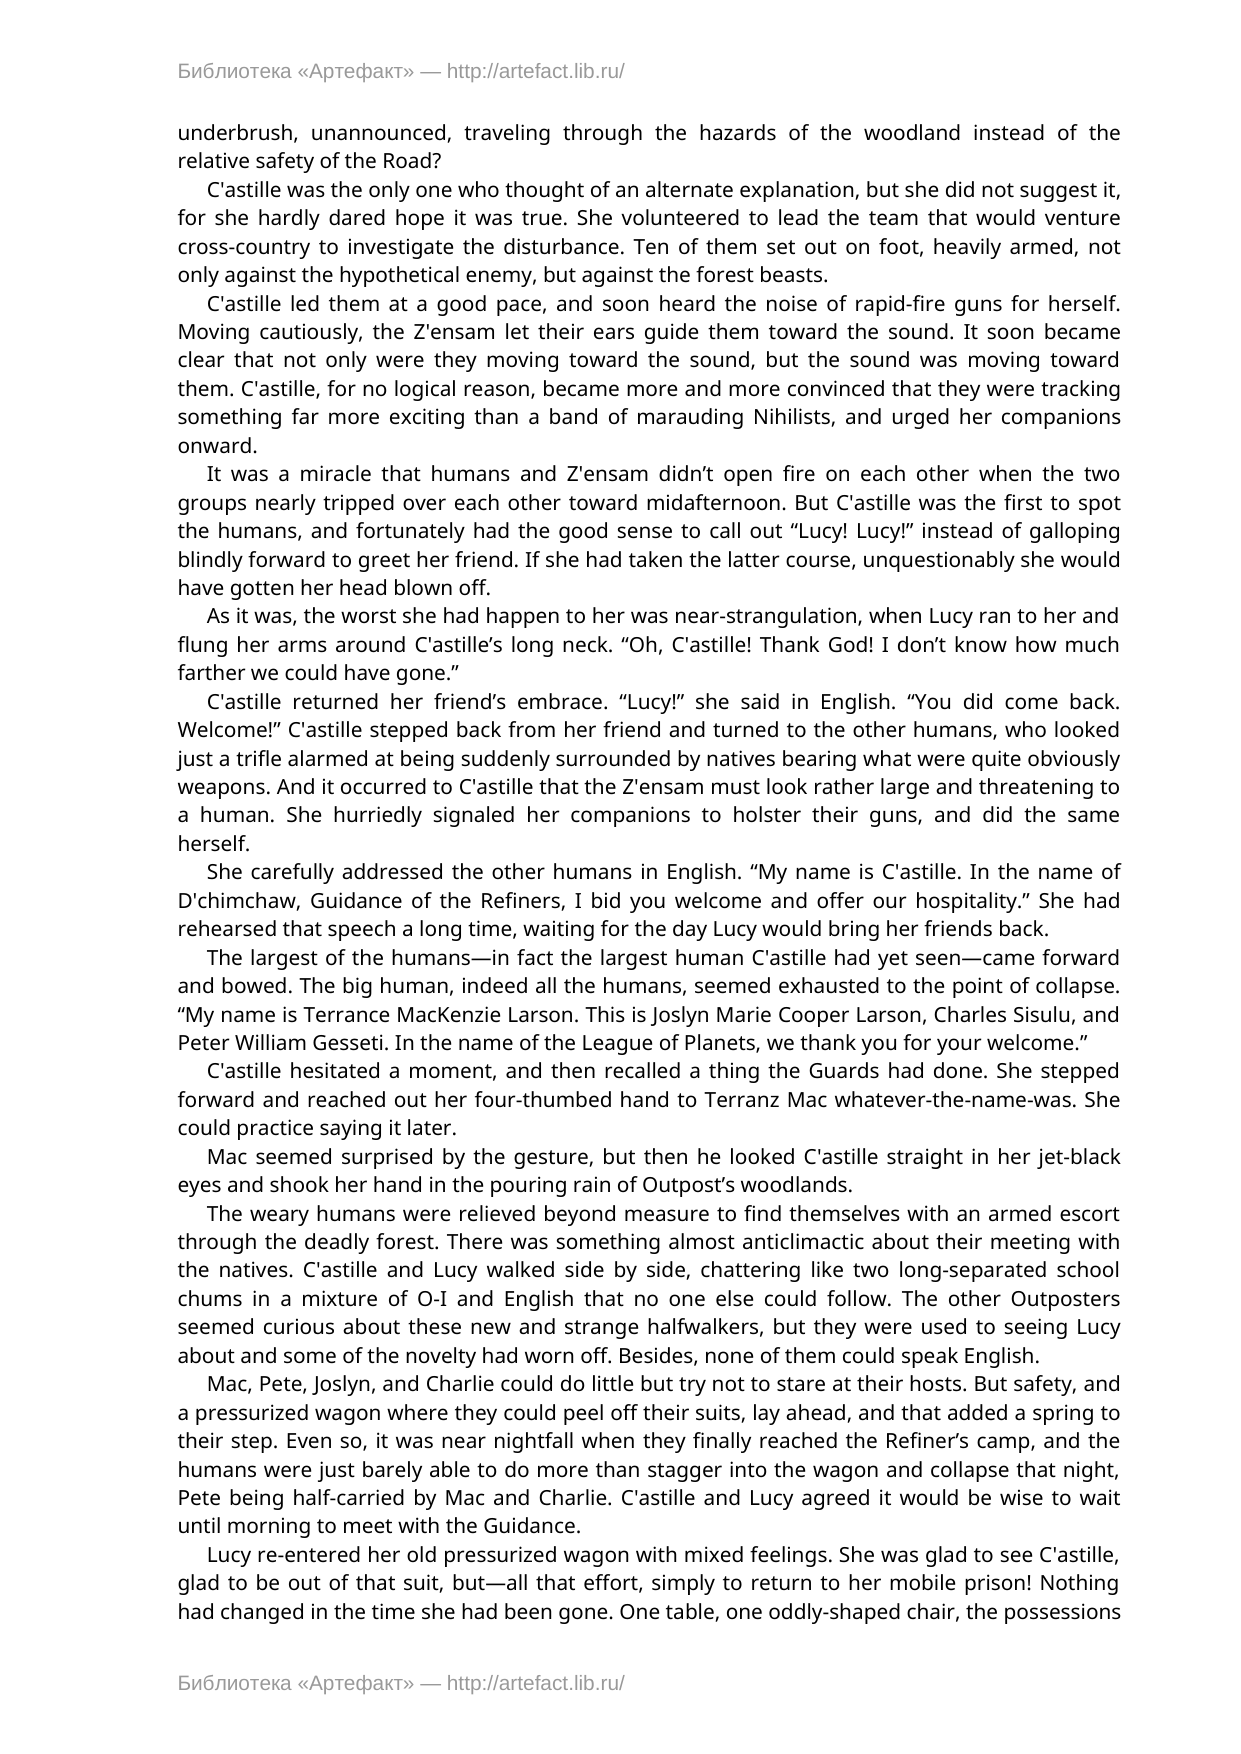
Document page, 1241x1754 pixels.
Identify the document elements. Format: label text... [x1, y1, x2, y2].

text It was a miracle that humans and Z'ensam didn’t open fire on each other when the two groups nearly tripped over each other toward midafternoon. But C'astille was the first to spot the humans, and fortunately had the good sense to call out “Lucy! Lucy!” instead of galloping blindly forward to greet her friend. If she had taken the latter course, unquestionably she would have gotten her head blown off. [177, 459, 1122, 602]
text C'astille returned her friend’s embrace. “Lucy!” she said in English. “You did come back. Welcome!” C'astille stepped back from her friend and turned to the other humans, who looked just a trifle alarmed at being suddenly surrounded by natives bearing what were quite obviously weapons. And it occurred to C'astille that the Z'ensam must look rather large and threatening to a human. She hurriedly signaled her companions to holster their guns, and did the same herself. [177, 687, 1122, 857]
text As it was, the worst she had happen to her was near-strangulation, when Lucy ran to her and flung her arms around C'astille’s long neck. “Oh, C'astille! Thank God! I don’t know how much farther we could have gone.” [177, 602, 1122, 687]
text C'astille hesitated a moment, and then recalled a thing the Guards had done. She stepped forward and reached out her four-thumbed hand to Terranz Mac whatever-the-name-was. She could practice saying it later. [177, 1057, 1122, 1142]
text She carefully addressed the other humans in English. “My name is C'astille. In the name of D'chimchaw, Guidance of the Refiners, I bid you welcome and offer our hospitality.” She had rehearsed that speech a long time, waiting for the day Lucy would bring her friends back. [177, 857, 1122, 943]
text C'astille led them at a good pace, and soon heard the noise of rapid-fire guns for herself. Moving cautiously, the Z'ensam let their ears guide them toward the sound. It soon became clear that not only were they moving toward the sound, but the sound was moving toward them. C'astille, for no logical reason, became more and more convinced that they were tracking something far more exciting than a band of marauding Nihilists, and urged her companions onward. [177, 289, 1122, 459]
text Mac, Pete, Joslyn, and Charlie could do little but try not to stare at their hosts. But safety, and a pressurized wagon where they could peel off their suits, lay ahead, and that added a spring to their step. Even so, it was near nightfall when they finally reached the Refiner’s camp, and the humans were just barely able to do more than stagger into the wagon and collapse that night, Pete being half-carried by Mac and Charlie. C'astille and Lucy agreed it would be wise to wait until morning to meet with the Guidance. [177, 1369, 1122, 1540]
text Mac seemed surprised by the gesture, but then he looked C'astille straight in her jet-black eyes and shook her hand in the pouring rain of Outpost’s woodlands. [177, 1142, 1122, 1199]
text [177, 118, 1122, 175]
text C'astille was the only one who thought of an alternate explanation, but she did not suggest it, for she hardly dared hope it was true. She volunteered to lead the team that would venture cross-country to investigate the disturbance. Ten of them set out on foot, heavily armed, not only against the hypothetical enemy, but against the forest beasts. [177, 175, 1122, 289]
text The largest of the humans—in fact the largest human C'astille had yet seen—came forward and bowed. The big human, indeed all the humans, seemed exhausted to the point of collapse. “My name is Terrance MacKenzie Larson. This is Joslyn Marie Cooper Larson, Charles Sisulu, and Peter William Gesseti. In the name of the League of Planets, we thank you for your welcome.” [177, 943, 1122, 1057]
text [177, 1540, 1122, 1625]
text The weary humans were relieved beyond measure to find themselves with an armed escort through the deadly forest. There was something almost anticlimactic about their meeting with the natives. C'astille and Lucy walked side by side, chattering like two long-separated school chums in a mixture of O-I and English that no one else could follow. The other Outposters seemed curious about these new and strange halfwalkers, but they were used to seeing Lucy about and some of the novelty had worn off. Besides, none of them could speak English. [177, 1199, 1122, 1369]
